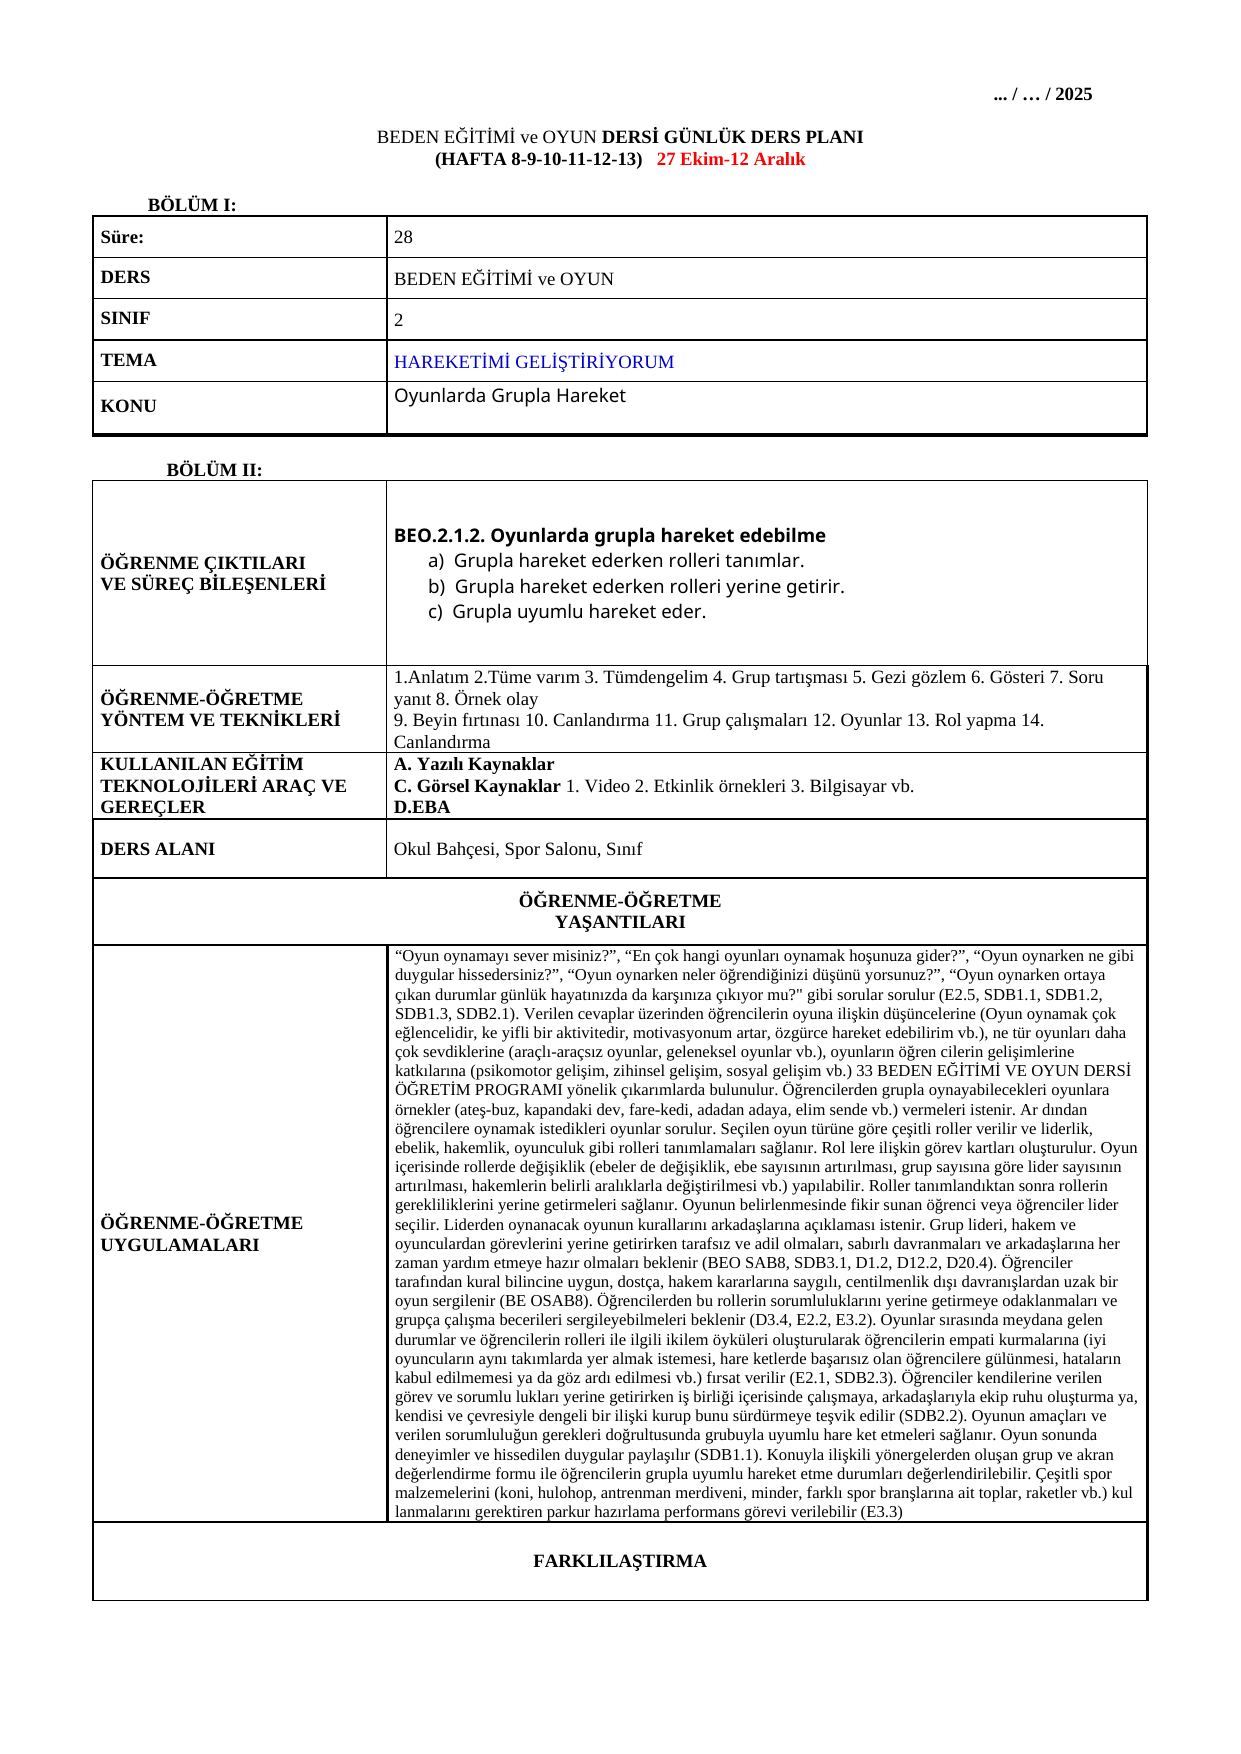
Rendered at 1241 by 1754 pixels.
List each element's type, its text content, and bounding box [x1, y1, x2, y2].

table_cell Oyunlarda Grupla Hareket [388, 382, 1146, 433]
table_cell DERS [94, 258, 386, 298]
table_cell A. Yazılı Kaynaklar C. Görsel Kaynaklar 1. Video 2. Etkinlik örnekleri 3. Bilgisayar vb. D.EBA [387, 753, 1146, 818]
table_header ÖĞRENME ÇIKTILARI VE SÜREÇ BİLEŞENLERİ [93, 481, 386, 665]
table_cell SINIF [94, 299, 386, 339]
table_cell “Oyun oynamayı sever misiniz?”, “En çok hangi oyunları oynamak hoşunuza gider?”, “Oyun oynarken ne gibi duygular hissedersiniz?”, “Oyun oynarken neler öğrendiğinizi düşünü yorsunuz?”, “Oyun oynarken ortaya çıkan durumlar günlük hayatınızda da karşınıza çıkıyor mu?" gibi sorular sorulur (E2.5, SDB1.1, SDB1.2, SDB1.3, SDB2.1). Verilen cevaplar üzerinden öğrencilerin oyuna ilişkin düşüncelerine (Oyun oynamak çok eğlencelidir, ke yifli bir aktivitedir, motivasyonum artar, özgürce hareket edebilirim vb.), ne tür oyunları daha çok sevdiklerine (araçlı-araçsız oyunlar, geleneksel oyunlar vb.), oyunların öğren cilerin gelişimlerine katkılarına (psikomotor gelişim, zihinsel gelişim, sosyal gelişim vb.) 33 BEDEN EĞİTİMİ VE OYUN DERSİ ÖĞRETİM PROGRAMI yönelik çıkarımlarda bulunulur. Öğrencilerden grupla oynayabilecekleri oyunlara örnekler (ateş-buz, kapandaki dev, fare-kedi, adadan adaya, elim sende vb.) vermeleri istenir. Ar dından öğrencilere oynamak istedikleri oyunlar sorulur. Seçilen oyun türüne göre çeşitli roller verilir ve liderlik, ebelik, hakemlik, oyunculuk gibi rolleri tanımlamaları sağlanır. Rol lere ilişkin görev kartları oluşturulur. Oyun içerisinde rollerde değişiklik (ebeler de değişiklik, ebe sayısının artırılması, grup sayısına göre lider sayısının artırılması, hakemlerin belirli aralıklarla değiştirilmesi vb.) yapılabilir. Roller tanımlandıktan sonra rollerin gerekliliklerini yerine getirmeleri sağlanır. Oyunun belirlenmesinde fikir sunan öğrenci veya öğrenciler lider seçilir. Liderden oynanacak oyunun kurallarını arkadaşlarına açıklaması istenir. Grup lideri, hakem ve oyunculardan görevlerini yerine getirirken tarafsız ve adil olmaları, sabırlı davranmaları ve arkadaşlarına her zaman yardım etmeye hazır olmaları beklenir (BEO SAB8, SDB3.1, D1.2, D12.2, D20.4). Öğrenciler tarafından kural bilincine uygun, dostça, hakem kararlarına saygılı, centilmenlik dışı davranışlardan uzak bir oyun sergilenir (BE OSAB8). Öğrencilerden bu rollerin sorumluluklarını yerine getirmeye odaklanmaları ve grupça çalışma becerileri sergileyebilmeleri beklenir (D3.4, E2.2, E3.2). Oyunlar sırasında meydana gelen durumlar ve öğrencilerin rolleri ile ilgili ikilem öyküleri oluşturularak öğrencilerin empati kurmalarına (iyi oyuncuların aynı takımlarda yer almak istemesi, hare ketlerde başarısız olan öğrencilere gülünmesi, hataların kabul edilmemesi ya da göz ardı edilmesi vb.) fırsat verilir (E2.1, SDB2.3). Öğrenciler kendilerine verilen görev ve sorumlu lukları yerine getirirken iş birliği içerisinde çalışmaya, arkadaşlarıyla ekip ruhu oluşturma ya, kendisi ve çevresiyle dengeli bir ilişki kurup bunu sürdürmeye teşvik edilir (SDB2.2). Oyunun amaçları ve verilen sorumluluğun gerekleri doğrultusunda grubuyla uyumlu hare ket etmeleri sağlanır. Oyun sonunda deneyimler ve hissedilen duygular paylaşılır (SDB1.1). Konuyla ilişkili yönergelerden oluşan grup ve akran değerlendirme formu ile öğrencilerin grupla uyumlu hareket etme durumları değerlendirilebilir. Çeşitli spor malzemelerini (koni, hulohop, antrenman merdiveni, minder, farklı spor branşlarına ait toplar, raketler vb.) kul lanmalarını gerektiren parkur hazırlama performans görevi verilebilir (E3.3) [389, 946, 1146, 1521]
table_header BEO.2.1.2. Oyunlarda grupla hareket edebilme a) Grupla hareket ederken rolleri tanımlar. b) Grupla hareket ederken rolleri yerine getirir. c) Grupla uyumlu hareket eder. [387, 481, 1147, 665]
table_cell FARKLILAŞTIRMA [94, 1523, 1146, 1600]
table_cell 2 [388, 299, 1146, 339]
table_cell ÖĞRENME-ÖĞRETME YAŞANTILARI [94, 879, 1146, 944]
text (HAFTA 8-9-10-11-12-13) 27 Ekim-12 Aralık [148, 148, 1093, 169]
text BÖLÜM II: [148, 459, 1093, 480]
table_cell Okul Bahçesi, Spor Salonu, Sınıf [387, 820, 1146, 877]
table_cell KULLANILAN EĞİTİM TEKNOLOJİLERİ ARAÇ VE GEREÇLER [93, 753, 386, 818]
table_cell TEMA [94, 341, 386, 381]
text ... / … / 2025 [148, 83, 1093, 105]
table_header 28 [388, 217, 1146, 256]
text BÖLÜM I: [148, 193, 1093, 215]
table_cell 1.Anlatım 2.Tüme varım 3. Tümdengelim 4. Grup tartışması 5. Gezi gözlem 6. Gösteri 7. Soru yanıt 8. Örnek olay 9. Beyin fırtınası 10. Canlandırma 11. Grup çalışmaları 12. Oyunlar 13. Rol yapma 14. Canlandırma [387, 666, 1146, 752]
table_cell ÖĞRENME-ÖĞRETME UYGULAMALARI [94, 946, 386, 1521]
table_cell HAREKETİMİ GELİŞTİRİYORUM [388, 341, 1146, 381]
text BEDEN EĞİTİMİ ve OYUN DERSİ GÜNLÜK DERS PLANI [148, 126, 1093, 148]
table_cell KONU [94, 382, 386, 433]
table_cell BEDEN EĞİTİMİ ve OYUN [388, 258, 1146, 298]
table_cell DERS ALANI [94, 820, 386, 877]
table_header Süre: [94, 217, 386, 256]
table_cell ÖĞRENME-ÖĞRETME YÖNTEM VE TEKNİKLERİ [93, 666, 386, 752]
